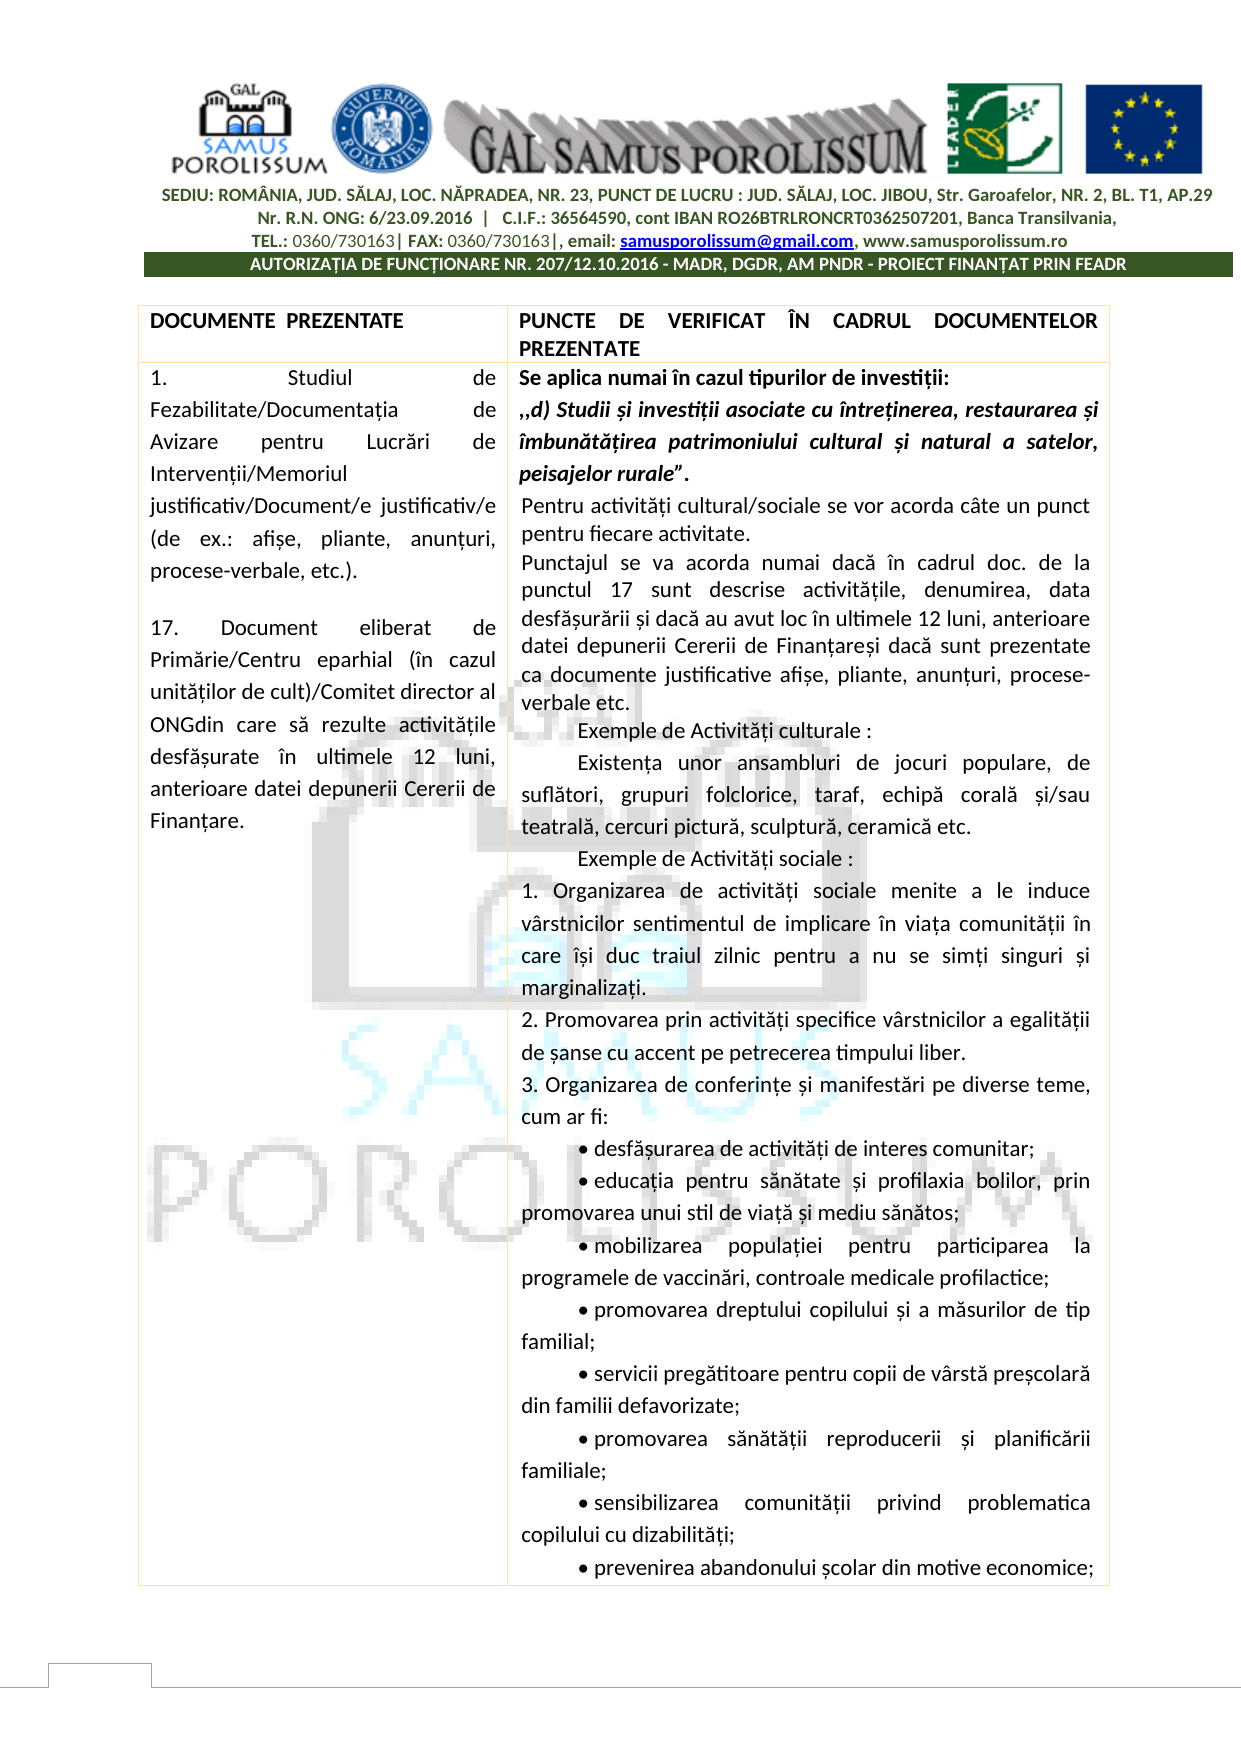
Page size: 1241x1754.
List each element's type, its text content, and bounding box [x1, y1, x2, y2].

table_header PUNCTE DE VERIFICAT ÎN CADRUL DOCUMENTELOR PREZENTATE [508, 306, 1109, 362]
picture [150, 73, 1215, 183]
table_header DOCUMENTE PREZENTATE [139, 306, 507, 362]
